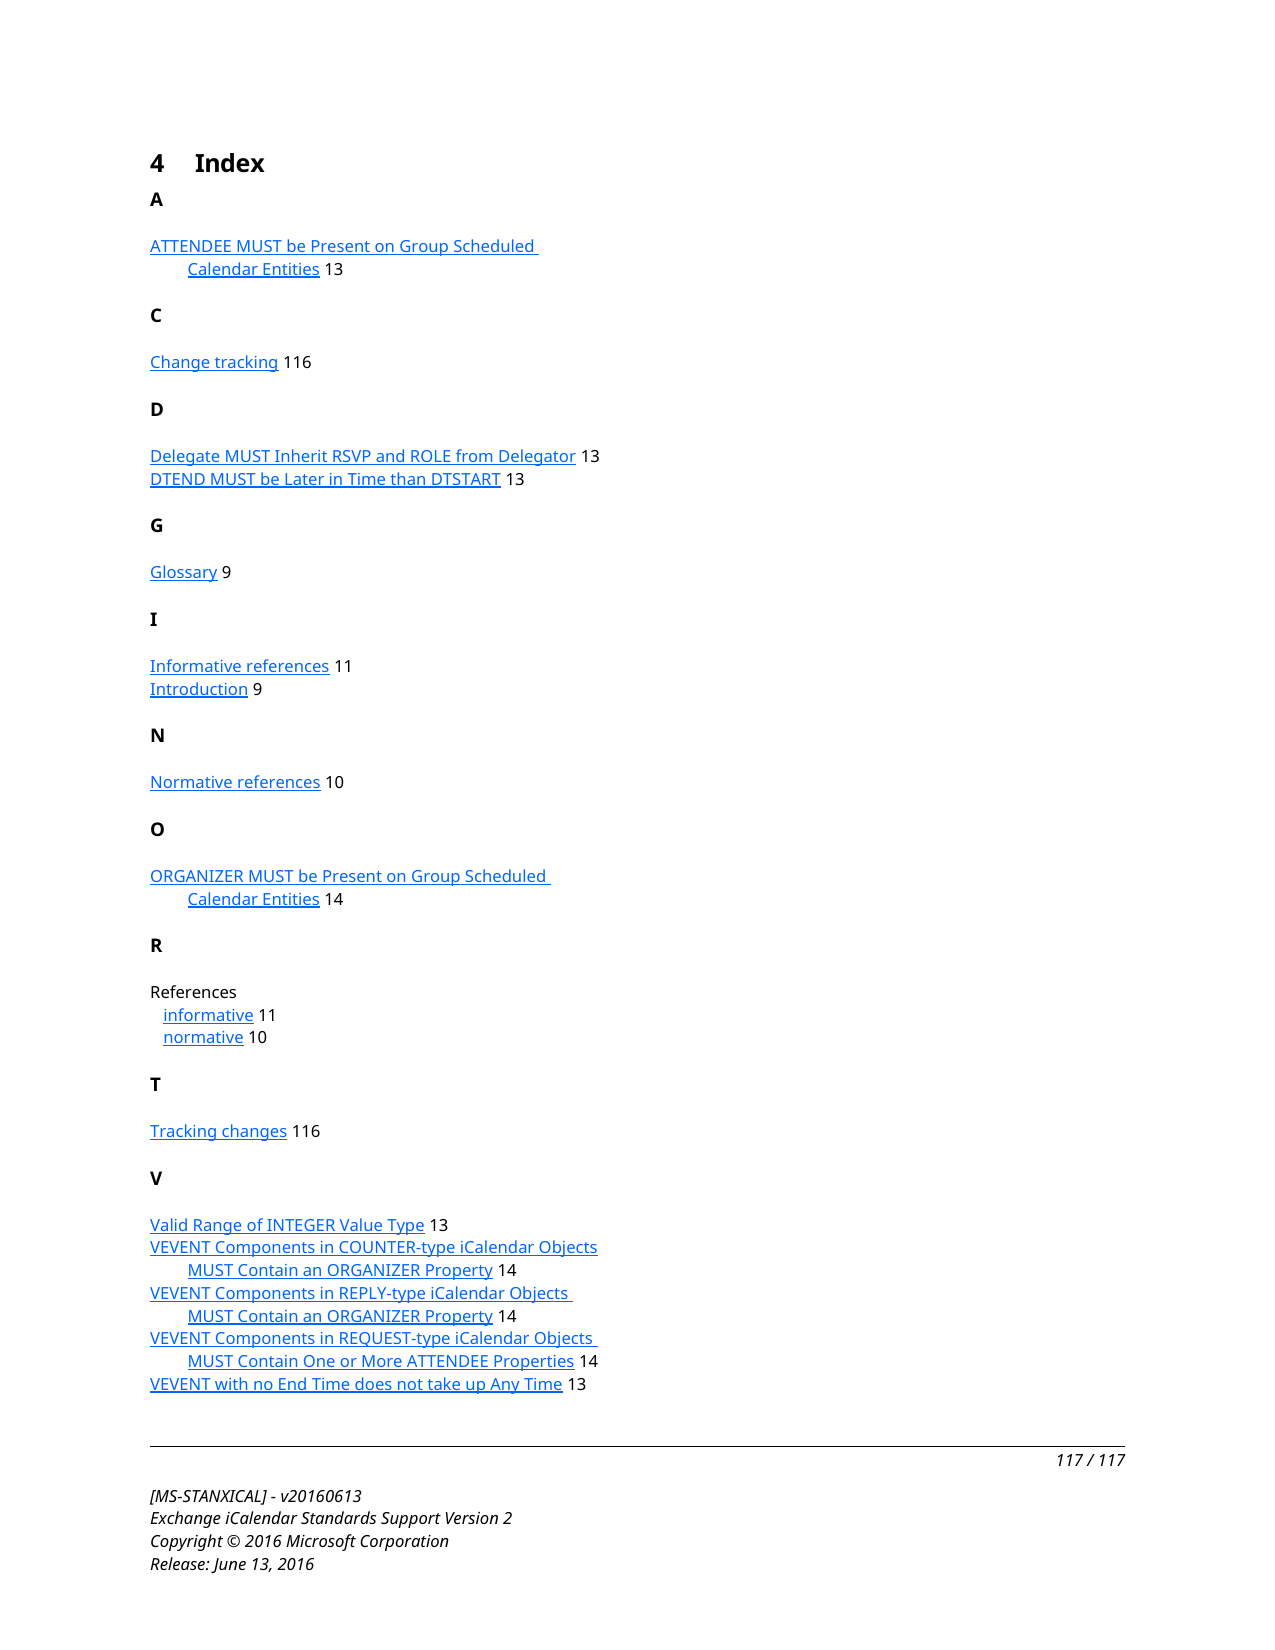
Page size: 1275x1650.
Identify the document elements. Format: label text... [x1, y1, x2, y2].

text R [150, 932, 600, 958]
text normative 9 [150, 1026, 600, 1049]
text Normative references 9 [150, 771, 600, 793]
text References [150, 981, 600, 1003]
text VEVENT with no End Time does not take up Any Time 12 [150, 1372, 600, 1395]
text Informative references 10 [150, 654, 600, 677]
text V [150, 1165, 600, 1191]
text VEVENT Components in COUNTER-type iCalendar Objects MUST Contain an ORGANIZER Property 13 [150, 1236, 600, 1282]
text informative 10 [150, 1003, 600, 1026]
text N [150, 722, 600, 748]
text T [150, 1072, 600, 1097]
text I [150, 606, 600, 632]
text O [150, 816, 600, 842]
text A [150, 186, 600, 212]
text ATTENDEE MUST be Present on Group Scheduled Calendar Entities 12 [150, 234, 600, 280]
text DTEND MUST be Later in Time than DTSTART 12 [150, 467, 600, 490]
subtitle Index [150, 146, 1125, 180]
text VEVENT Components in REPLY-type iCalendar Objects MUST Contain an ORGANIZER Property 13 [150, 1282, 600, 1327]
text Valid Range of INTEGER Value Type 12 [150, 1213, 600, 1236]
text G [150, 512, 600, 538]
text Change tracking 110 [150, 351, 600, 373]
text Glossary 8 [150, 561, 600, 583]
text Introduction 8 [150, 677, 600, 700]
text VEVENT Components in REQUEST-type iCalendar Objects MUST Contain One or More ATTENDEE Properties 13 [150, 1327, 600, 1372]
text D [150, 396, 600, 422]
text C [150, 302, 600, 328]
text ORGANIZER MUST be Present on Group Scheduled Calendar Entities 13 [150, 864, 600, 910]
text Delegate MUST Inherit RSVP and ROLE from Delegator 12 [150, 444, 600, 467]
text Tracking changes 110 [150, 1120, 600, 1142]
